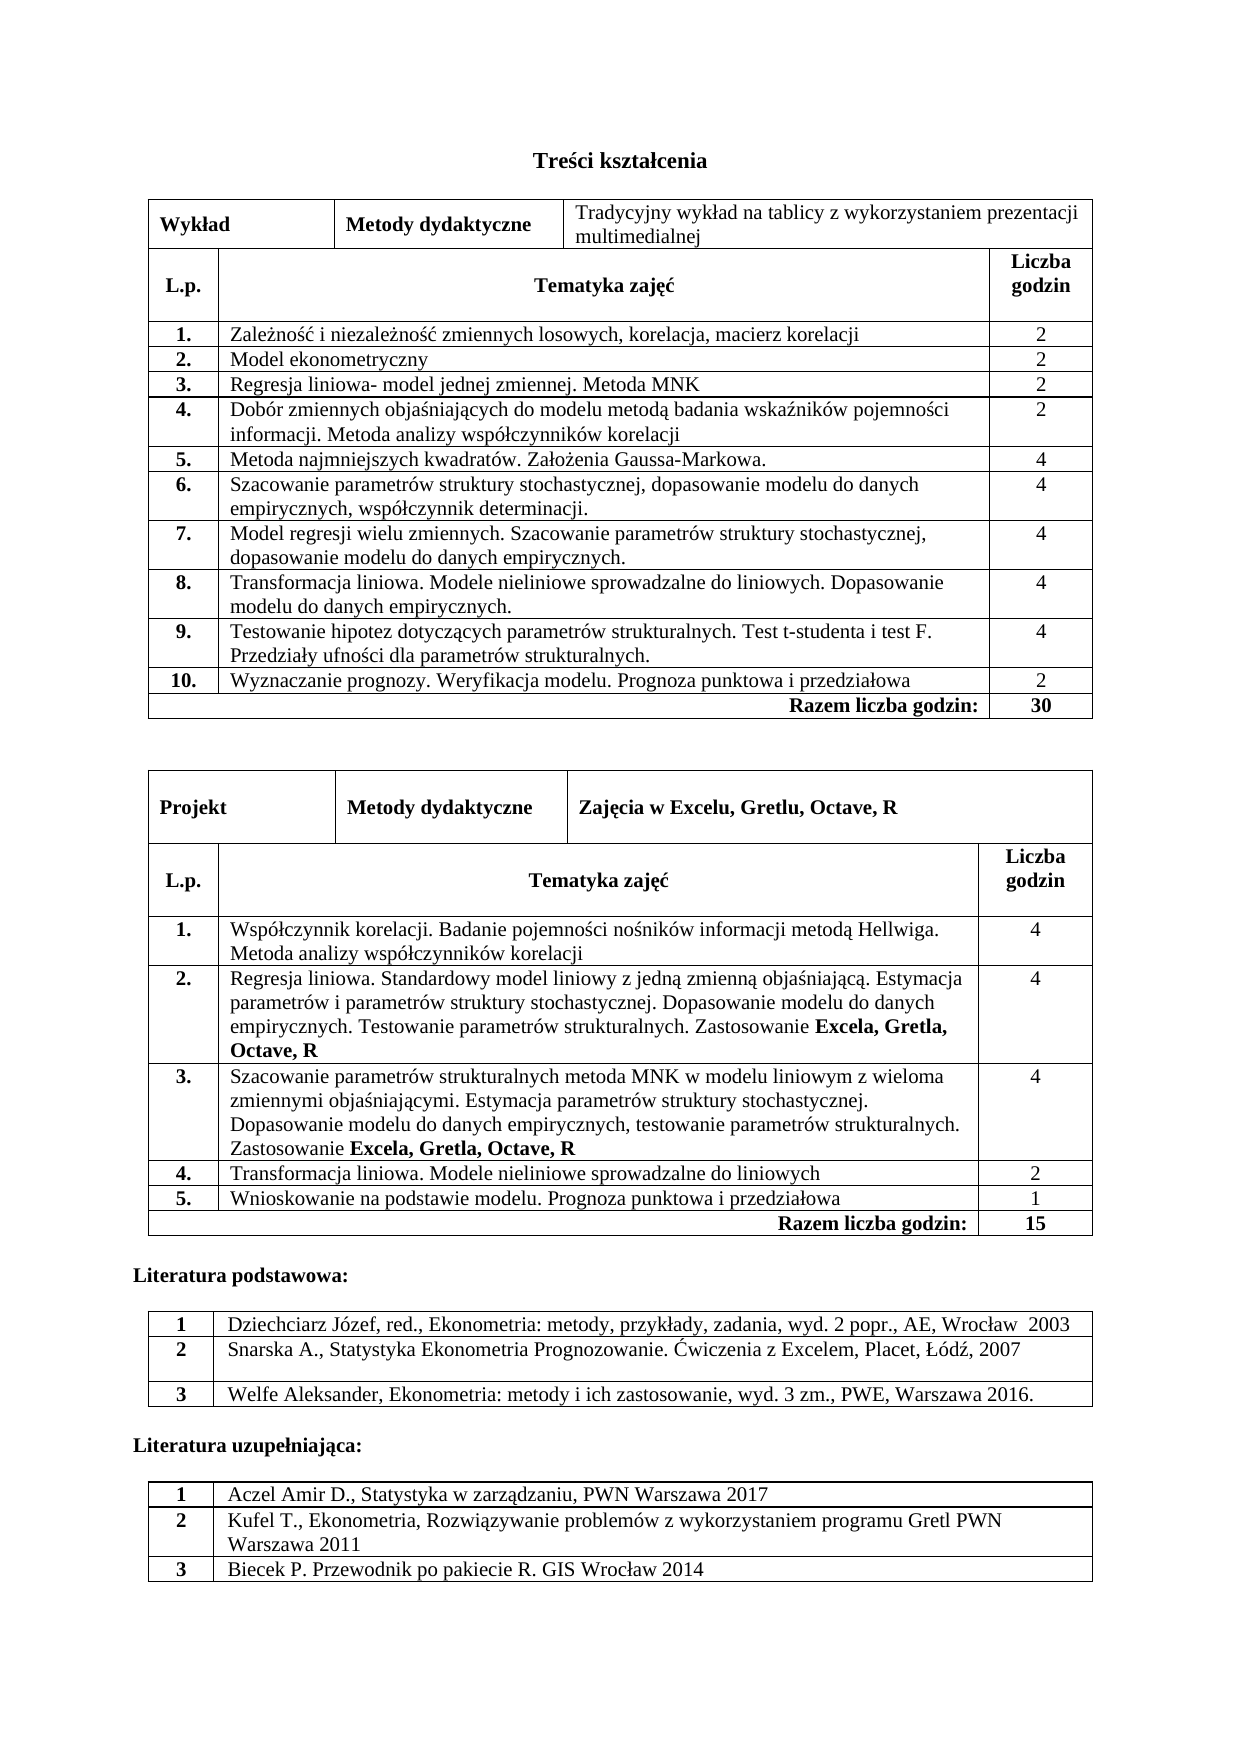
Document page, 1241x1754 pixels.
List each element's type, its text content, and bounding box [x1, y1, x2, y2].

table_cell 3 [149, 1382, 213, 1406]
table_cell Biecek P. Przewodnik po pakiecie R. GIS Wrocław 2014 [214, 1557, 1092, 1581]
table_cell 10. [149, 668, 218, 692]
table_cell 2 [990, 322, 1092, 346]
table_cell 2 [990, 668, 1092, 692]
table_cell Liczba godzin [990, 249, 1092, 321]
table_header Zajęcia w Excelu, Gretlu, Octave, R [568, 771, 1092, 843]
table_cell 4 [990, 447, 1092, 471]
table_cell Transformacja liniowa. Modele nieliniowe sprowadzalne do liniowych. Dopasowanie modelu do danych empirycznych. [219, 570, 989, 618]
table_cell 4. [149, 1161, 218, 1185]
table_cell Snarska A., Statystyka Ekonometria Prognozowanie. Ćwiczenia z Excelem, Placet, Łódź, 2007 [214, 1337, 1092, 1381]
table_cell Model ekonometryczny [219, 347, 989, 371]
table_cell 3 [149, 1557, 213, 1581]
table_cell Model regresji wielu zmiennych. Szacowanie parametrów struktury stochastycznej, dopasowanie modelu do danych empirycznych. [219, 521, 989, 569]
table_cell 2 [149, 1508, 213, 1556]
table_cell Razem liczba godzin: [149, 1211, 978, 1235]
table_cell Kufel T., Ekonometria, Rozwiązywanie problemów z wykorzystaniem programu Gretl PWN Warszawa 2011 [214, 1508, 1092, 1556]
text Treści kształcenia [148, 148, 1093, 174]
table_cell 15 [979, 1211, 1092, 1235]
table_cell 8. [149, 570, 218, 618]
table_cell 2. [149, 966, 218, 1062]
table_cell 2 [990, 347, 1092, 371]
table_header 1 [149, 1483, 213, 1506]
text Literatura uzupełniająca: [133, 1433, 1093, 1457]
table_cell 9. [149, 619, 218, 667]
table_cell Testowanie hipotez dotyczących parametrów strukturalnych. Test t-studenta i test F. Przedziały ufności dla parametrów strukturalnych. [219, 619, 989, 667]
table_cell 1. [149, 322, 218, 346]
table_cell 3. [149, 372, 218, 396]
table_cell 4 [990, 619, 1092, 667]
table_header Aczel Amir D., Statystyka w zarządzaniu, PWN Warszawa 2017 [214, 1483, 1092, 1506]
table_cell 1 [979, 1186, 1092, 1210]
table_cell 2 [979, 1161, 1092, 1185]
table_cell 5. [149, 1186, 218, 1210]
table_header Metody dydaktyczne [336, 771, 567, 843]
table_cell 4. [149, 398, 218, 446]
table_header Projekt [149, 771, 335, 843]
table_cell Zależność i niezależność zmiennych losowych, korelacja, macierz korelacji [219, 322, 989, 346]
table_header Metody dydaktyczne [335, 200, 563, 248]
table_cell Tematyka zajęć [219, 844, 978, 916]
table_cell Regresja liniowa. Standardowy model liniowy z jedną zmienną objaśniającą. Estymacja parametrów i parametrów struktury stochastycznej. Dopasowanie modelu do danych empirycznych. Testowanie parametrów strukturalnych. Zastosowanie Excela, Gretla, Octave, R [219, 966, 978, 1062]
table_cell Regresja liniowa- model jednej zmiennej. Metoda MNK [219, 372, 989, 396]
table_cell Dobór zmiennych objaśniających do modelu metodą badania wskaźników pojemności informacji. Metoda analizy współczynników korelacji [219, 398, 989, 446]
table_cell 1. [149, 917, 218, 965]
table_cell 4 [979, 917, 1092, 965]
table_cell Szacowanie parametrów strukturalnych metoda MNK w modelu liniowym z wieloma zmiennymi objaśniającymi. Estymacja parametrów struktury stochastycznej. Dopasowanie modelu do danych empirycznych, testowanie parametrów strukturalnych. Zastosowanie Excela, Gretla, Octave, R [219, 1064, 978, 1160]
table_header Tradycyjny wykład na tablicy z wykorzystaniem prezentacji multimedialnej [564, 200, 1092, 248]
table_cell Wnioskowanie na podstawie modelu. Prognoza punktowa i przedziałowa [219, 1186, 978, 1210]
table_cell Współczynnik korelacji. Badanie pojemności nośników informacji metodą Hellwiga. Metoda analizy współczynników korelacji [219, 917, 978, 965]
table_cell 2. [149, 347, 218, 371]
table_cell 4 [990, 570, 1092, 618]
table_cell 2 [149, 1337, 213, 1381]
table_cell Szacowanie parametrów struktury stochastycznej, dopasowanie modelu do danych empirycznych, współczynnik determinacji. [219, 472, 989, 520]
table_cell 2 [990, 372, 1092, 396]
table_cell 4 [979, 966, 1092, 1062]
table_cell Tematyka zajęć [219, 249, 989, 321]
table_cell L.p. [149, 249, 218, 321]
table_cell Welfe Aleksander, Ekonometria: metody i ich zastosowanie, wyd. 3 zm., PWE, Warszawa 2016. [214, 1382, 1092, 1406]
table_cell Transformacja liniowa. Modele nieliniowe sprowadzalne do liniowych [219, 1161, 978, 1185]
table_cell 4 [990, 472, 1092, 520]
table_header 1 [149, 1312, 213, 1336]
table_cell 6. [149, 472, 218, 520]
table_header Dziechciarz Józef, red., Ekonometria: metody, przykłady, zadania, wyd. 2 popr., AE, Wrocław 2003 [214, 1312, 1092, 1336]
table_cell 2 [990, 398, 1092, 446]
table_cell 3. [149, 1064, 218, 1160]
table_cell Liczba godzin [979, 844, 1092, 916]
table_cell 7. [149, 521, 218, 569]
table_cell 4 [979, 1064, 1092, 1160]
table_cell Razem liczba godzin: [149, 694, 989, 717]
table_cell Metoda najmniejszych kwadratów. Założenia Gaussa-Markowa. [219, 447, 989, 471]
table_cell 5. [149, 447, 218, 471]
table_cell L.p. [149, 844, 218, 916]
table_cell 4 [990, 521, 1092, 569]
table_header Wykład [149, 200, 334, 248]
text Literatura podstawowa: [133, 1262, 1093, 1287]
table_cell 30 [990, 694, 1092, 717]
table_cell Wyznaczanie prognozy. Weryfikacja modelu. Prognoza punktowa i przedziałowa [219, 668, 989, 692]
